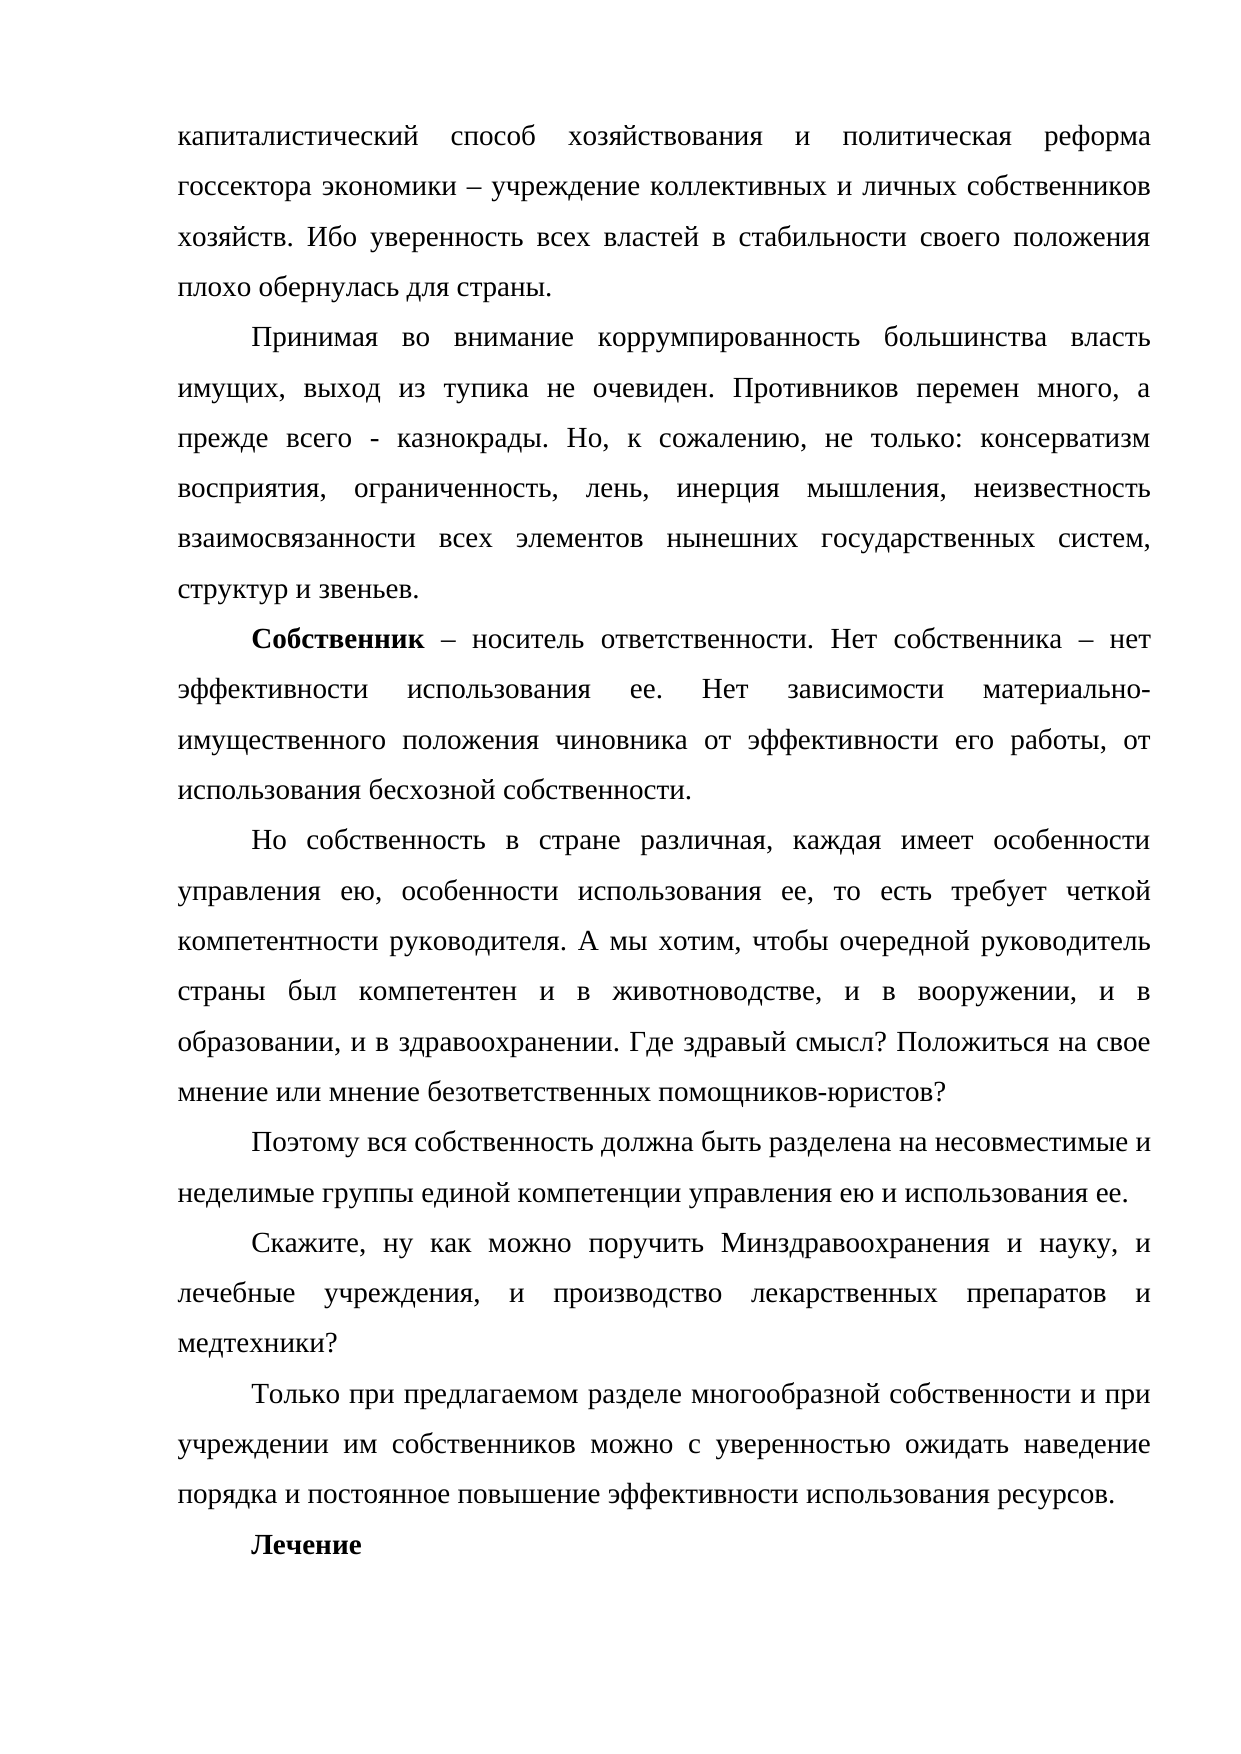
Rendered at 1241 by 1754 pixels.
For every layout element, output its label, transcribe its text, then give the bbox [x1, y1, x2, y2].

text Собственник – носитель ответственности. Нет собственника – нет эффективности использования ее. Нет зависимости материально-имущественного положения чиновника от эффективности его работы, от использования бесхозной собственности. [177, 621, 1152, 806]
text Лечение [177, 1527, 1152, 1560]
text Скажите, ну как можно поручить Минздравоохранения и науку, и лечебные учреждения, и производство лекарственных препаратов и медтехники? [177, 1225, 1152, 1359]
text Принимая во внимание коррумпированность большинства власть имущих, выход из тупика не очевиден. Противников перемен много, а прежде всего - казнокрады. Но, к сожалению, не только: консерватизм восприятия, ограниченность, лень, инерция мышления, неизвестность взаимосвязанности всех элементов нынешних государственных систем, структур и звеньев. [177, 319, 1152, 604]
text Поэтому вся собственность должна быть разделена на несовместимые и неделимые группы единой компетенции управления ею и использования ее. [177, 1124, 1152, 1208]
text Но собственность в стране различная, каждая имеет особенности управления ею, особенности использования ее, то есть требует четкой компетентности руководителя. А мы хотим, чтобы очередной руководитель страны был компетентен и в животноводстве, и в вооружении, и в образовании, и в здравоохранении. Где здравый смысл? Положиться на свое мнение или мнение безответственных помощников-юристов? [177, 822, 1152, 1108]
text Только при предлагаемом разделе многообразной собственности и при учреждении им собственников можно с уверенностью ожидать наведение порядка и постоянное повышение эффективности использования ресурсов. [177, 1376, 1152, 1510]
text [177, 118, 1152, 303]
